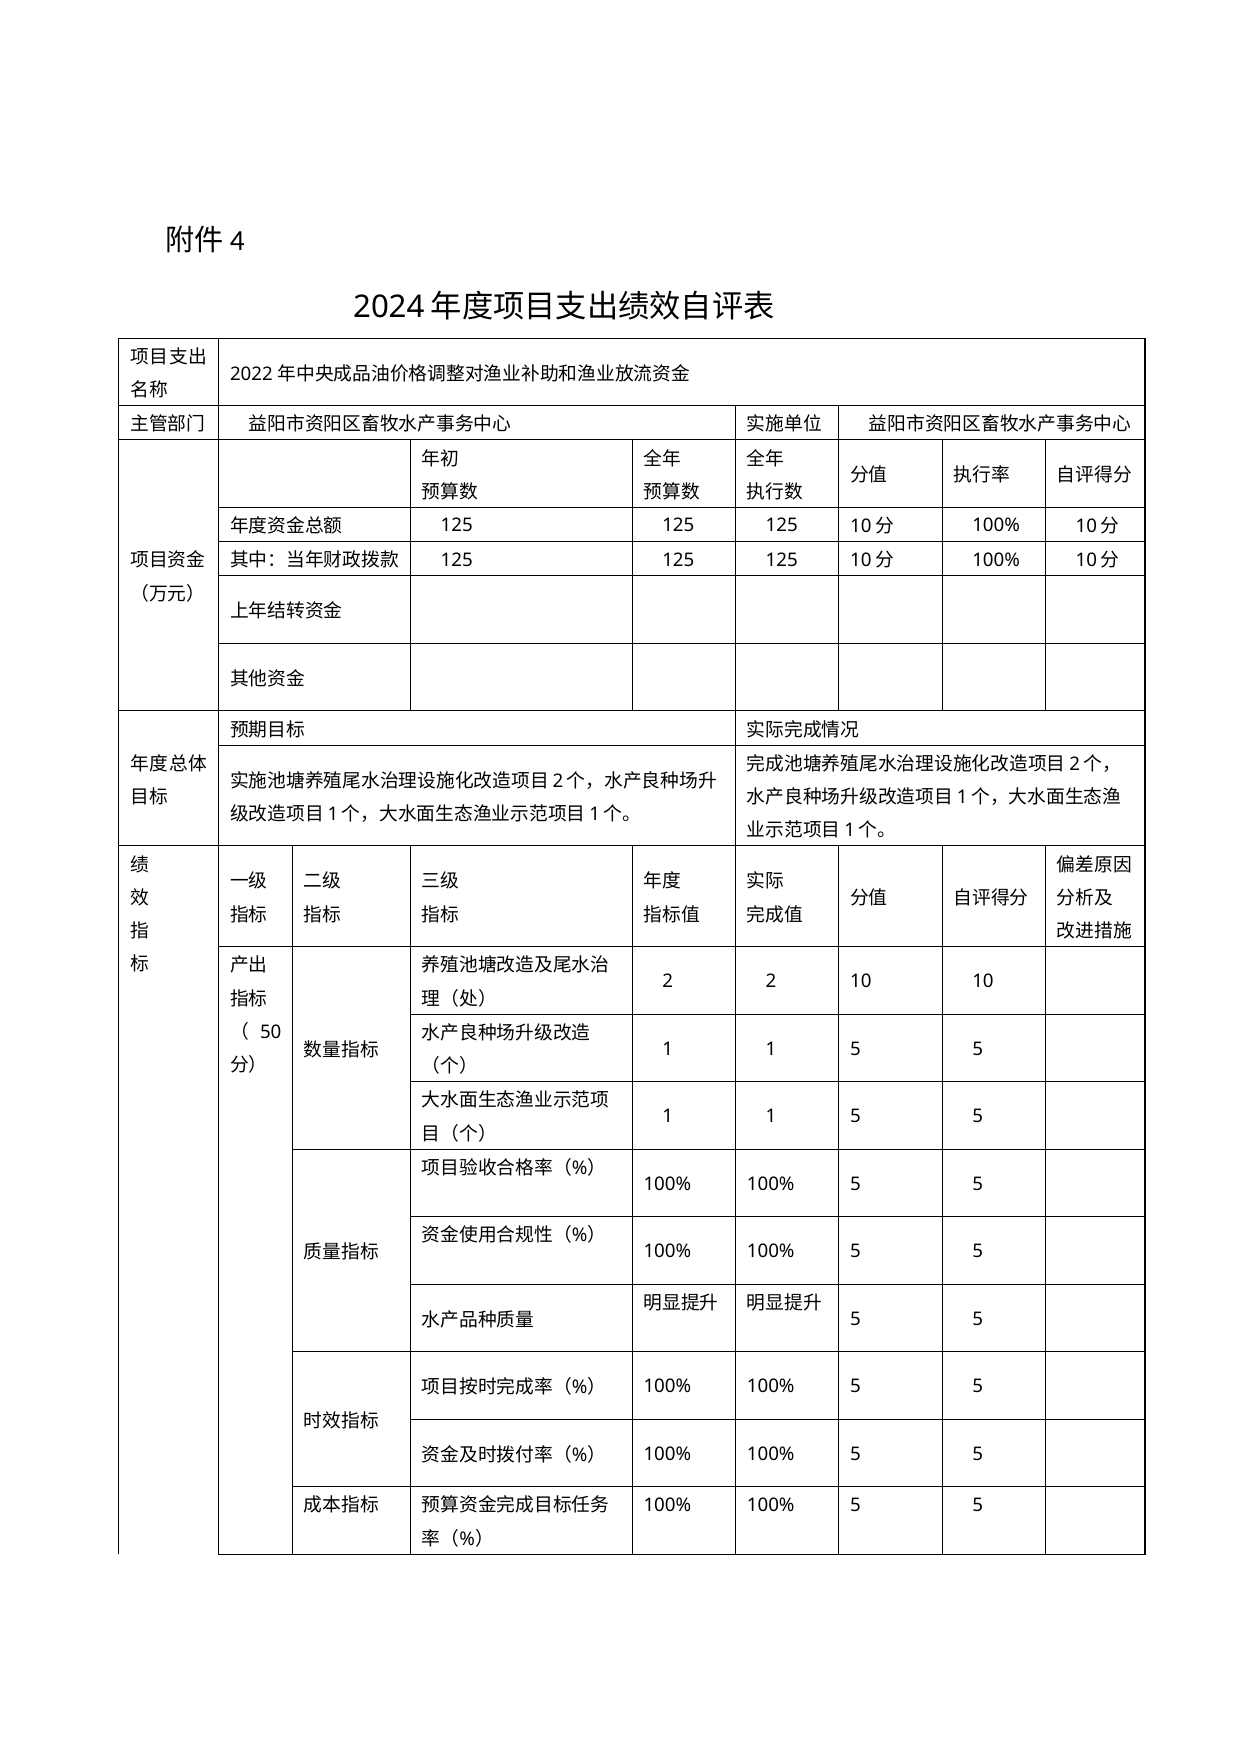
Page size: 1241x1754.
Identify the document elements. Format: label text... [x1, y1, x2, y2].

table_cell [1046, 1150, 1144, 1216]
table_cell 一级 指标 [219, 846, 292, 946]
text 附件4 [165, 204, 1098, 271]
table_cell 10分 [839, 508, 942, 541]
table_cell 年度总体目标 [119, 711, 218, 845]
table_cell 养殖池塘改造及尾水治理（处） [411, 947, 632, 1013]
table_cell 产出 指标 （50分） [219, 947, 292, 1553]
table_cell 年初 预算数 [411, 440, 632, 507]
table_cell 5 [839, 1352, 942, 1418]
table_cell 数量指标 [293, 947, 410, 1148]
table_cell 年度资金总额 [219, 508, 410, 541]
table_cell 5 [943, 1487, 1045, 1553]
table_cell 5 [839, 1082, 942, 1148]
table_cell 10分 [1046, 508, 1144, 541]
table_cell 实际 完成值 [736, 846, 838, 946]
table_cell 三级 指标 [411, 846, 632, 946]
table_cell [839, 644, 942, 710]
table_cell [1046, 1487, 1144, 1553]
table_cell 资金使用合规性（%） [411, 1217, 632, 1283]
table_header 项目支出名称 [119, 339, 218, 405]
table_cell [1046, 1420, 1144, 1486]
table_cell 1 [633, 1015, 735, 1081]
table_cell 10 [839, 947, 942, 1013]
table_cell 5 [839, 1217, 942, 1283]
table_cell 预算资金完成目标任务率（%） [411, 1487, 632, 1553]
table_cell 125 [633, 542, 735, 575]
table_cell 100% [633, 1150, 735, 1216]
table_cell 分值 [839, 440, 942, 507]
table_cell [411, 576, 632, 643]
table_cell 益阳市资阳区畜牧水产事务中心 [839, 406, 1144, 439]
table_cell 125 [736, 542, 838, 575]
table_cell [1046, 1285, 1144, 1351]
table_cell 偏差原因 分析及 改进措施 [1046, 846, 1144, 946]
table_header 2022 年中央成品油价格调整对渔业补助和渔业放流资金 [219, 339, 1144, 405]
table_cell 二级 指标 [293, 846, 410, 946]
table_cell [1046, 947, 1144, 1013]
table_cell 主管部门 [119, 406, 218, 439]
table_cell 项目资金 （万元） [119, 440, 218, 710]
table_cell [1046, 1217, 1144, 1283]
table_cell 明显提升 [633, 1285, 735, 1351]
table_cell 5 [943, 1015, 1045, 1081]
table_cell 5 [943, 1285, 1045, 1351]
table_cell [736, 576, 838, 643]
table_cell 100% [736, 1217, 838, 1283]
table_cell 125 [411, 542, 632, 575]
table_cell 5 [943, 1082, 1045, 1148]
table_cell 1 [736, 1015, 838, 1081]
table_cell 2 [633, 947, 735, 1013]
table_cell 其他资金 [219, 644, 410, 710]
table_cell 成本指标 [293, 1487, 410, 1553]
table_cell 100% [943, 508, 1045, 541]
table_cell 100% [736, 1352, 838, 1418]
table_cell 5 [943, 1420, 1045, 1486]
table_cell [1046, 644, 1144, 710]
table_cell [943, 576, 1045, 643]
table_cell 时效指标 [293, 1352, 410, 1486]
table_cell 5 [839, 1487, 942, 1553]
table_cell 执行率 [943, 440, 1045, 507]
table_cell 自评得分 [943, 846, 1045, 946]
table_cell 大水面生态渔业示范项目（个） [411, 1082, 632, 1148]
table_cell [1046, 576, 1144, 643]
table_cell 完成池塘养殖尾水治理设施化改造项目2个，水产良种场升级改造项目1个，大水面生态渔业示范项目1个。 [736, 746, 1144, 845]
table_cell 100% [633, 1217, 735, 1283]
table_cell 实施单位 [736, 406, 838, 439]
table_cell 全年 预算数 [633, 440, 735, 507]
table_cell 5 [839, 1420, 942, 1486]
table_cell 水产良种场升级改造（个） [411, 1015, 632, 1081]
table_cell 100% [633, 1352, 735, 1418]
table_cell [633, 644, 735, 710]
table_cell [943, 644, 1045, 710]
table_cell 水产品种质量 [411, 1285, 632, 1351]
table_cell 实际完成情况 [736, 711, 1144, 744]
table_cell [411, 644, 632, 710]
table_cell 1 [736, 1082, 838, 1148]
table_cell 10分 [839, 542, 942, 575]
table_cell 1 [633, 1082, 735, 1148]
table_cell 项目按时完成率（%） [411, 1352, 632, 1418]
table_cell 资金及时拨付率（%） [411, 1420, 632, 1486]
table_cell 100% [943, 542, 1045, 575]
table_cell 全年 执行数 [736, 440, 838, 507]
table_cell 5 [943, 1352, 1045, 1418]
table_cell 5 [839, 1015, 942, 1081]
table_cell [1046, 1082, 1144, 1148]
table_cell 100% [633, 1487, 735, 1553]
table_cell 明显提升 [736, 1285, 838, 1351]
table_cell 10分 [1046, 542, 1144, 575]
table_cell 125 [411, 508, 632, 541]
table_cell 100% [736, 1420, 838, 1486]
table_cell 其中：当年财政拨款 [219, 542, 410, 575]
table_cell [1046, 1015, 1144, 1081]
table_cell 预期目标 [219, 711, 735, 744]
table_cell 2 [736, 947, 838, 1013]
table_cell 5 [839, 1150, 942, 1216]
table_cell 年度 指标值 [633, 846, 735, 946]
table_cell 项目验收合格率（%） [411, 1150, 632, 1216]
table_cell 绩 效 指 标 [119, 846, 218, 1553]
table_cell 10 [943, 947, 1045, 1013]
table_cell 100% [736, 1150, 838, 1216]
table_cell 实施池塘养殖尾水治理设施化改造项目2个，水产良种场升级改造项目1个，大水面生态渔业示范项目1个。 [219, 746, 735, 845]
table_cell 125 [633, 508, 735, 541]
table_cell 质量指标 [293, 1150, 410, 1351]
table_cell 5 [839, 1285, 942, 1351]
table_cell 分值 [839, 846, 942, 946]
table_cell [1046, 1352, 1144, 1418]
table_cell 益阳市资阳区畜牧水产事务中心 [219, 406, 735, 439]
table_cell 125 [736, 508, 838, 541]
table_cell [633, 576, 735, 643]
table_cell 100% [736, 1487, 838, 1553]
table_cell [219, 440, 410, 507]
table_cell [736, 644, 838, 710]
table_cell 100% [633, 1420, 735, 1486]
table_cell 5 [943, 1217, 1045, 1283]
table_cell [839, 576, 942, 643]
table_cell 自评得分 [1046, 440, 1144, 507]
table_cell 上年结转资金 [219, 576, 410, 643]
text 2024年度项目支出绩效自评表 [165, 271, 1098, 337]
table_cell 5 [943, 1150, 1045, 1216]
